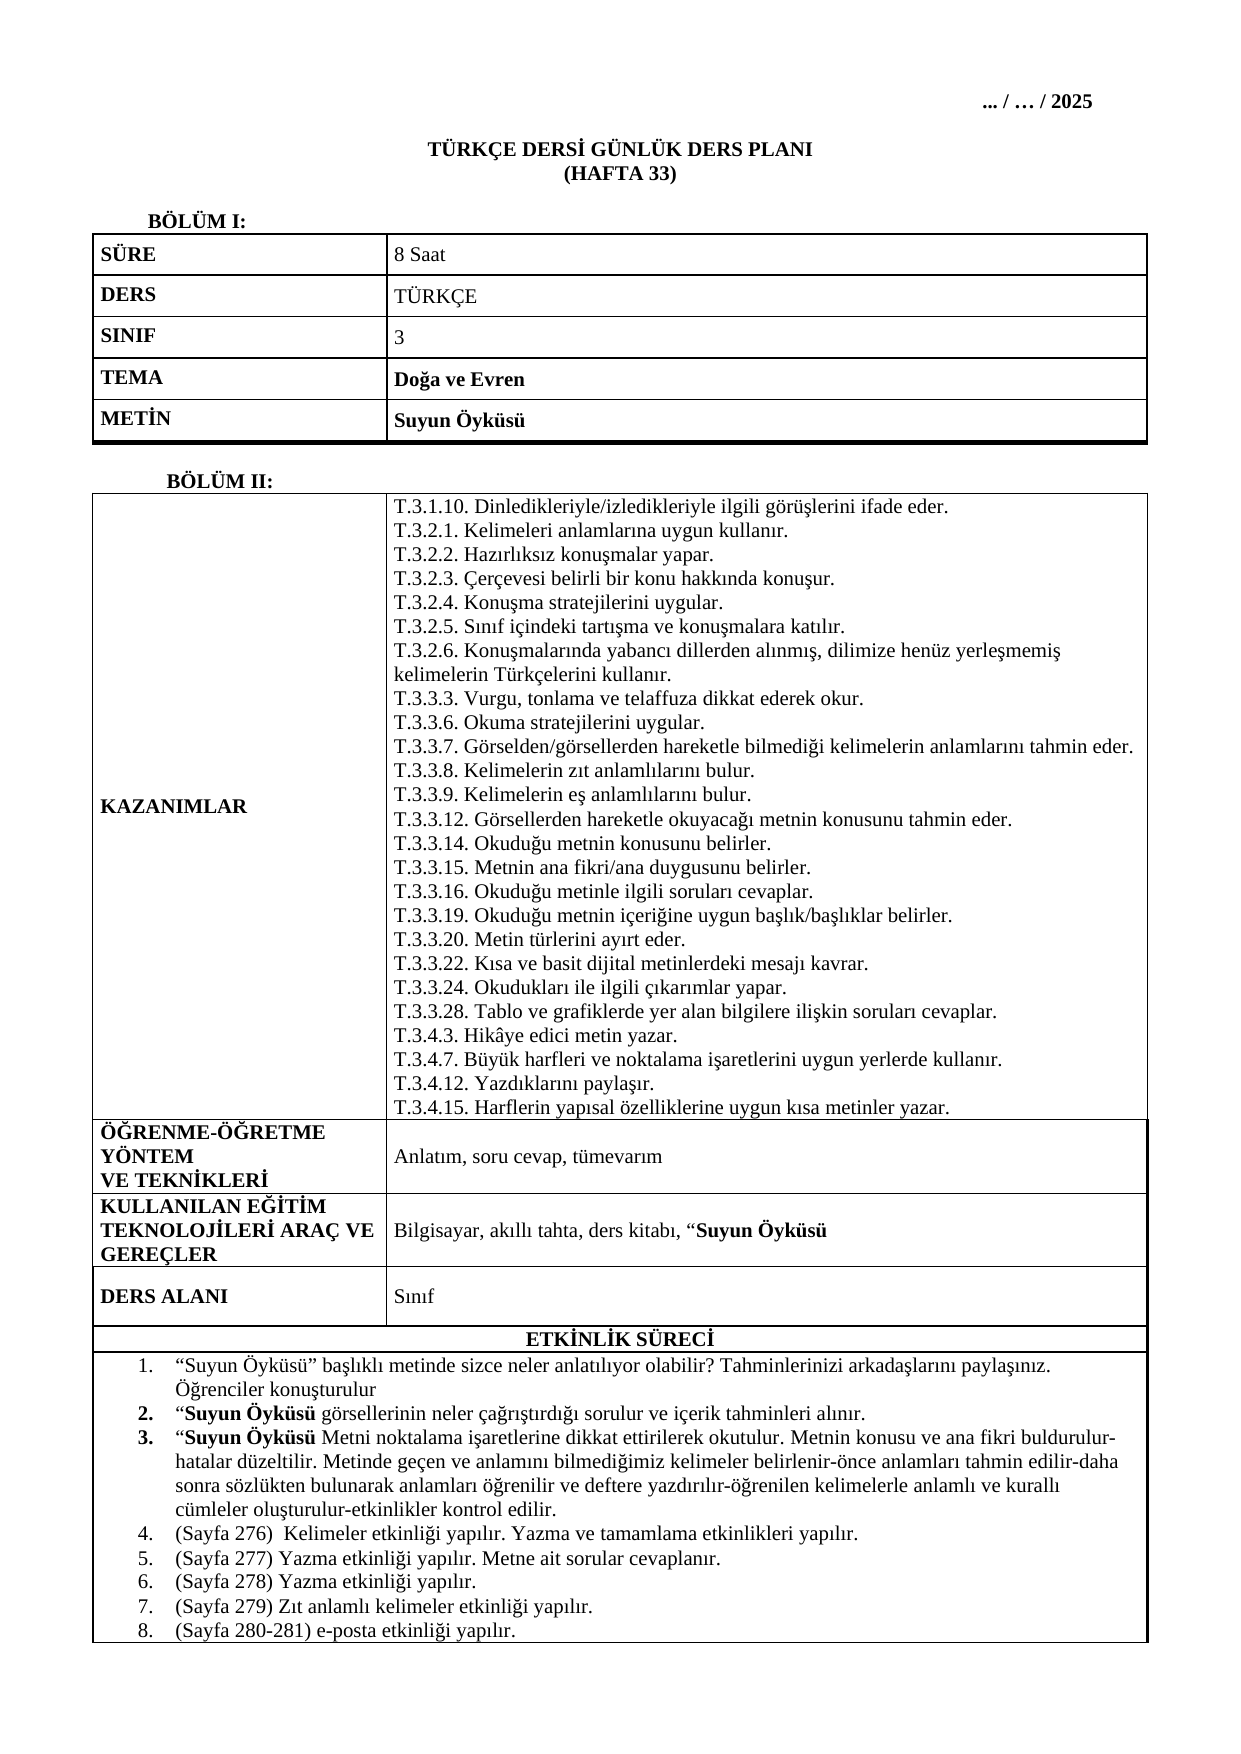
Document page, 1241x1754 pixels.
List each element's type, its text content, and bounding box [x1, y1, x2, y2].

text ... / … / 2025 [148, 89, 1092, 113]
table_cell DERS ALANI [94, 1267, 386, 1325]
table_cell “Suyun Öyküsü” başlıklı metinde sizce neler anlatılıyor olabilir? Tahminlerinizi arkadaşlarını paylaşınız. Öğrenciler konuşturulur “Suyun Öyküsü görsellerinin neler çağrıştırdığı sorulur ve içerik tahminleri alınır. “Suyun Öyküsü Metni noktalama işaretlerine dikkat ettirilerek okutulur. Metnin konusu ve ana fikri buldurulur-hatalar düzeltilir. Metinde geçen ve anlamını bilmediğimiz kelimeler belirlenir-önce anlamları tahmin edilir-daha sonra sözlükten bulunarak anlamları öğrenilir ve deftere yazdırılır-öğrenilen kelimelerle anlamlı ve kurallı cümleler oluşturulur-etkinlikler kontrol edilir. (Sayfa 276) Kelimeler etkinliği yapılır. Yazma ve tamamlama etkinlikleri yapılır. (Sayfa 277) Yazma etkinliği yapılır. Metne ait sorular cevaplanır. (Sayfa 278) Yazma etkinliği yapılır. (Sayfa 279) Zıt anlamlı kelimeler etkinliği yapılır. (Sayfa 280-281) e-posta etkinliği yapılır. [94, 1353, 1146, 1642]
table_cell SINIF [94, 317, 386, 357]
table_header KAZANIMLAR [93, 494, 386, 1119]
table_cell Anlatım, soru cevap, tümevarım [387, 1120, 1146, 1192]
table_cell METİN [94, 400, 386, 440]
table_cell KULLANILAN EĞİTİM TEKNOLOJİLERİ ARAÇ VE GEREÇLER [93, 1194, 386, 1266]
text TÜRKÇE DERSİ GÜNLÜK DERS PLANI [148, 137, 1092, 161]
table_header SÜRE [94, 235, 386, 274]
table_cell DERS [94, 276, 386, 316]
table_cell TÜRKÇE [388, 276, 1146, 316]
text (HAFTA 33) [148, 161, 1092, 185]
table_cell ETKİNLİK SÜRECİ [94, 1327, 1146, 1351]
table_cell 3 [388, 317, 1146, 357]
table_cell Sınıf [387, 1267, 1146, 1325]
table_cell Suyun Öyküsü [388, 400, 1146, 440]
text BÖLÜM I: [148, 209, 1092, 233]
table_header 8 Saat [388, 235, 1146, 274]
table_cell TEMA [94, 359, 386, 398]
table_cell ÖĞRENME-ÖĞRETME YÖNTEM VE TEKNİKLERİ [93, 1120, 386, 1192]
text BÖLÜM II: [148, 468, 1092, 493]
table_header T.3.1.10. Dinledikleriyle/izledikleriyle ilgili görüşlerini ifade eder. T.3.2.1. Kelimeleri anlamlarına uygun kullanır. T.3.2.2. Hazırlıksız konuşmalar yapar. T.3.2.3. Çerçevesi belirli bir konu hakkında konuşur. T.3.2.4. Konuşma stratejilerini uygular. T.3.2.5. Sınıf içindeki tartışma ve konuşmalara katılır. T.3.2.6. Konuşmalarında yabancı dillerden alınmış, dilimize henüz yerleşmemiş kelimelerin Türkçelerini kullanır. T.3.3.3. Vurgu, tonlama ve telaffuza dikkat ederek okur. T.3.3.6. Okuma stratejilerini uygular. T.3.3.7. Görselden/görsellerden hareketle bilmediği kelimelerin anlamlarını tahmin eder. T.3.3.8. Kelimelerin zıt anlamlılarını bulur. T.3.3.9. Kelimelerin eş anlamlılarını bulur. T.3.3.12. Görsellerden hareketle okuyacağı metnin konusunu tahmin eder. T.3.3.14. Okuduğu metnin konusunu belirler. T.3.3.15. Metnin ana fikri/ana duygusunu belirler. T.3.3.16. Okuduğu metinle ilgili soruları cevaplar. T.3.3.19. Okuduğu metnin içeriğine uygun başlık/başlıklar belirler. T.3.3.20. Metin türlerini ayırt eder. T.3.3.22. Kısa ve basit dijital metinlerdeki mesajı kavrar. T.3.3.24. Okudukları ile ilgili çıkarımlar yapar. T.3.3.28. Tablo ve grafiklerde yer alan bilgilere ilişkin soruları cevaplar. T.3.4.3. Hikâye edici metin yazar. T.3.4.7. Büyük harfleri ve noktalama işaretlerini uygun yerlerde kullanır. T.3.4.12. Yazdıklarını paylaşır. T.3.4.15. Harflerin yapısal özelliklerine uygun kısa metinler yazar. [387, 494, 1147, 1119]
table_cell Bilgisayar, akıllı tahta, ders kitabı, “Suyun Öyküsü [387, 1194, 1146, 1266]
table_cell Doğa ve Evren [388, 359, 1146, 398]
